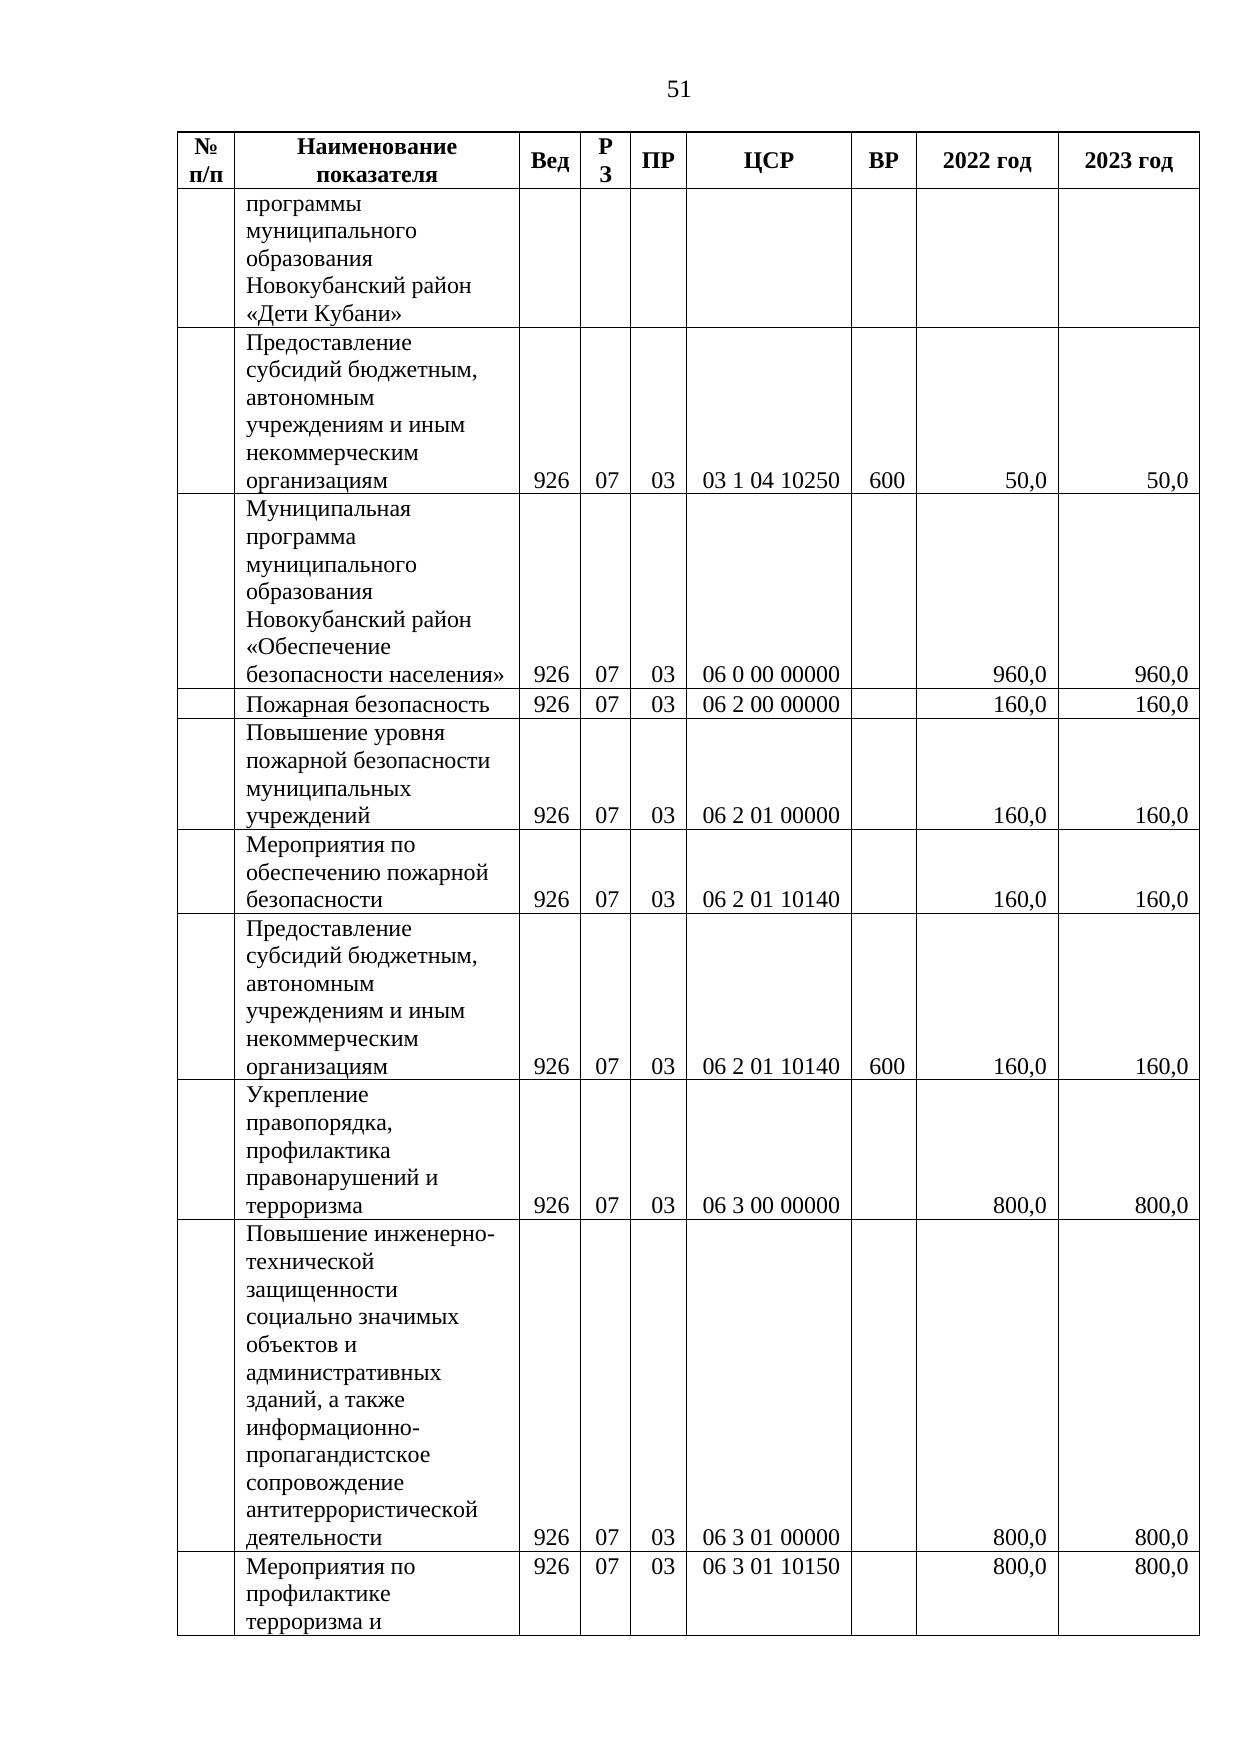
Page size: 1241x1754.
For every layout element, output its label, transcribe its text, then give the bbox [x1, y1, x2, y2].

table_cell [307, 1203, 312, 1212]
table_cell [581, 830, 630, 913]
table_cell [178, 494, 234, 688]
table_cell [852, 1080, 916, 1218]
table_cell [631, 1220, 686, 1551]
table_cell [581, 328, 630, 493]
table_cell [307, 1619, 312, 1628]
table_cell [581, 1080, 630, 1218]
table_header Вед [520, 133, 580, 188]
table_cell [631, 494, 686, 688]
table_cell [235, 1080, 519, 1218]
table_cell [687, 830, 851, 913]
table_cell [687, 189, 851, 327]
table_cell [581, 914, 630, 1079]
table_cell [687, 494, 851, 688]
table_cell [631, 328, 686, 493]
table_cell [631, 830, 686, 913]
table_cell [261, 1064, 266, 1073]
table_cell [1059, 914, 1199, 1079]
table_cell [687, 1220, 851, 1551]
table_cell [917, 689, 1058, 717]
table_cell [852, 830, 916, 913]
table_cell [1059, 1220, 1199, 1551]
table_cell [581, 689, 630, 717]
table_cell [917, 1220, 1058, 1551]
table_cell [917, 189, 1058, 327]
table_header 2022 год [917, 133, 1058, 188]
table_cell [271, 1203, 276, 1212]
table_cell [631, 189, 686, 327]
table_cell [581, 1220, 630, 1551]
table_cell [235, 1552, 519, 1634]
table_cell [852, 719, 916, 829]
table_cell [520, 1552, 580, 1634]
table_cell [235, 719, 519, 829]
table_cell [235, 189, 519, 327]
table_header ПР [631, 133, 686, 188]
table_header ЦСР [687, 133, 851, 188]
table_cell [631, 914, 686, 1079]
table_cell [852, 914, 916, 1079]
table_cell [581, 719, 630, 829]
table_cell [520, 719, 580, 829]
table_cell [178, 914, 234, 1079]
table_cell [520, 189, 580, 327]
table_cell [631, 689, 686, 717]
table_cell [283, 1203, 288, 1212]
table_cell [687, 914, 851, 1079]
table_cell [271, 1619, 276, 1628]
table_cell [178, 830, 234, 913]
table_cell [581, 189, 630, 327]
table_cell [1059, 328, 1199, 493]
table_header № п/п [178, 133, 234, 188]
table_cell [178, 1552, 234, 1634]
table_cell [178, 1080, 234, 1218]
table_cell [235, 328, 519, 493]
table_header 2023 год [1059, 133, 1199, 188]
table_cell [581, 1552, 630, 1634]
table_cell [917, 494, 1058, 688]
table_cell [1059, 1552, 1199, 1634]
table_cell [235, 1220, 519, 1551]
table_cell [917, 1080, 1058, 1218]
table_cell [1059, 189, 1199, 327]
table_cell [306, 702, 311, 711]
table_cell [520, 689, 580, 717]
table_header Наименование показателя [235, 133, 519, 188]
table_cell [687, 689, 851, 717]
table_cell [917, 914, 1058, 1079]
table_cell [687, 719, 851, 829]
table_header РЗ [581, 133, 630, 188]
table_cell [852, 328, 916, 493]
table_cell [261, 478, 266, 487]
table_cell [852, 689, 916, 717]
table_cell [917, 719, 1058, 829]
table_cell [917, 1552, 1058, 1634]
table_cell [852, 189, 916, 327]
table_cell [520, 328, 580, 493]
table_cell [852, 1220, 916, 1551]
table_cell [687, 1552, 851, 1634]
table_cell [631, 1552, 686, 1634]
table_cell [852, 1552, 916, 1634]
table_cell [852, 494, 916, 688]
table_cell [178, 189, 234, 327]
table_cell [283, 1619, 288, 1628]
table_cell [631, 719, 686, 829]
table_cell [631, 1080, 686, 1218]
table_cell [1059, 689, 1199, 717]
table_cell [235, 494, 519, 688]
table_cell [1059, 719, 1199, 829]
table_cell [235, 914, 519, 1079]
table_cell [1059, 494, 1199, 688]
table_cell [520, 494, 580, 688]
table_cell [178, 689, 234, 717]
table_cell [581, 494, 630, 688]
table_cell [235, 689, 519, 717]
table_header ВР [852, 133, 916, 188]
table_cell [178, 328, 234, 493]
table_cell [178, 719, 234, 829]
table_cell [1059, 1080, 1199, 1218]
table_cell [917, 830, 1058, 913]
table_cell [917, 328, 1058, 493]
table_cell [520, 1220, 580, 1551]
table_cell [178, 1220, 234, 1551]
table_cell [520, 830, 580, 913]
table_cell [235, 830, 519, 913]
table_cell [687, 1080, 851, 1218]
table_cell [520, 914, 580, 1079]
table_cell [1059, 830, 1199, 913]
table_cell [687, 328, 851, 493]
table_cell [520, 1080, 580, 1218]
